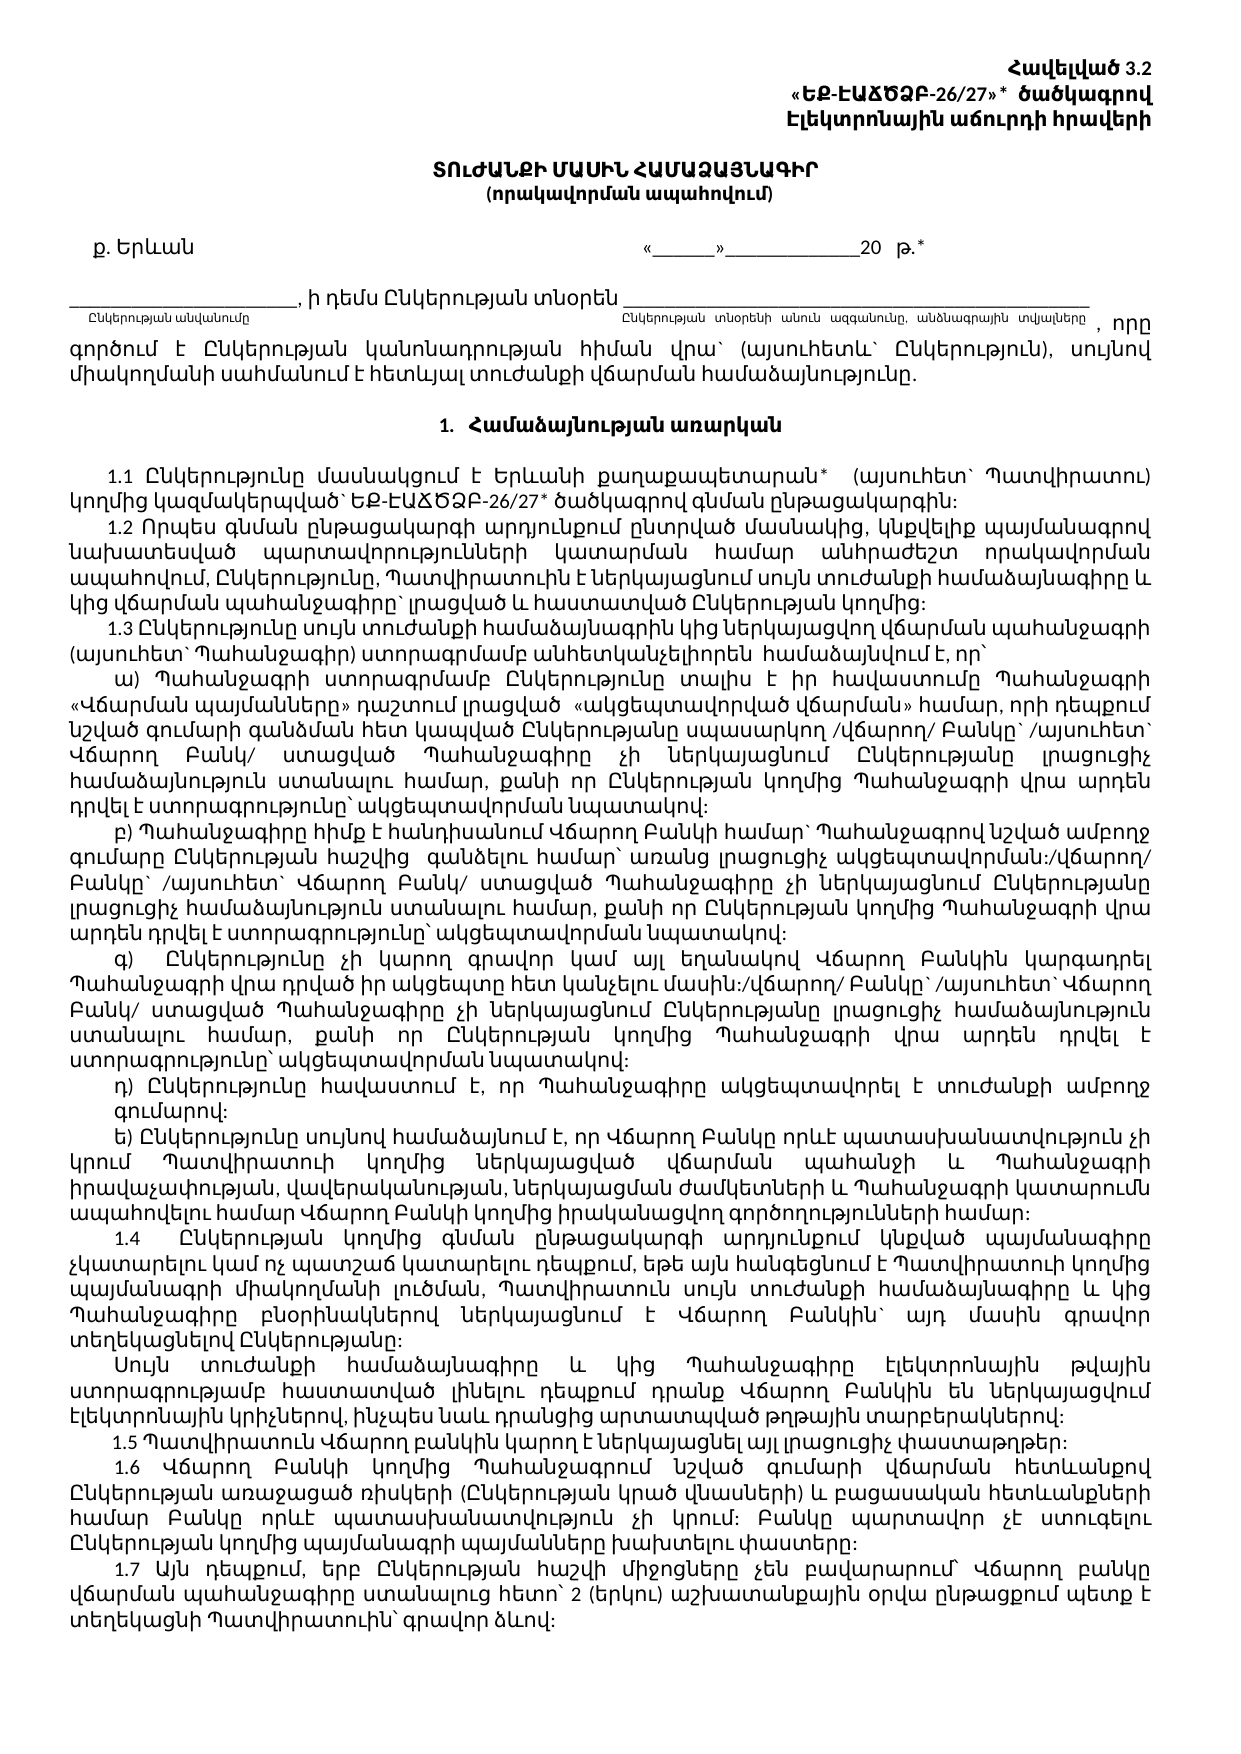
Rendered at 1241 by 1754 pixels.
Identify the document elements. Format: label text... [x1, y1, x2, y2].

text «ԵՔ-ԷԱՃԾՁԲ-26/27»* ծածկագրով [69, 81, 1152, 106]
text 1.6 Վճարող Բանկի կողմից Պահանջագրում նշված գումարի վճարման հետևանքով Ընկերության առաջացած ռիսկերի (Ընկերության կրած վնասների) և բացասական հետևանքների համար Բանկը որևէ պատասխանատվություն չի կրում: Բանկը պարտավոր չէ ստուգելու Ընկերության կողմից պայմանագրի պայմանները խախտելու փաստերը: [69, 1454, 1152, 1556]
text 1.2 Որպես գնման ընթացակարգի արդյունքում ընտրված մասնակից, կնքվելիք պայմանագրով նախատեսված պարտավորությունների կատարման համար անհրաժեշտ որակավորման ապահովում, Ընկերությունը, Պատվիրատուին է ներկայացնում սույն տուժանքի համաձայնագիրը և կից վճարման պահանջագիրը` լրացված և հաստատված Ընկերության կողմից: [69, 514, 1152, 616]
text (որակավորման ապահովում) [69, 183, 1152, 206]
text 1.4 Ընկերության կողմից գնման ընթացակարգի արդյունքում կնքված պայմանագիրը չկատարելու կամ ոչ պատշաճ կատարելու դեպքում, եթե այն հանգեցնում է Պատվիրատուի կողմից պայմանագրի միակողմանի լուծման, Պատվիրատուն սույն տուժանքի համաձայնագիրը և կից Պահանջագիրը բնօրինակներով ներկայացնում է Վճարող Բանկին` այդ մասին գրավոր տեղեկացնելով Ընկերությանը: [69, 1226, 1152, 1353]
text Ընկերության անվանումը Ընկերության տնօրենի անուն ազգանունը, անձնագրային տվյալները , որը գործում է Ընկերության կանոնադրության հիման վրա` (այսուհետև` Ընկերություն), սույնով միակողմանի սահմանում է հետևյալ տուժանքի վճարման համաձայնությունը. [69, 311, 1152, 387]
text դ) Ընկերությունը հավաստում է, որ Պահանջագիրը ակցեպտավորել է տուժանքի ամբողջ գումարով: [113, 1073, 1152, 1124]
text գ) Ընկերությունը չի կարող գրավոր կամ այլ եղանակով Վճարող Բանկին կարգադրել Պահանջագրի վրա դրված իր ակցեպտը հետ կանչելու մասին:/վճարող/ Բանկը` /այսուհետ` Վճարող Բանկ/ ստացված Պահանջագիրը չի ներկայացնում Ընկերությանը լրացուցիչ համաձայնություն ստանալու համար, քանի որ Ընկերության կողմից Պահանջագրի վրա արդեն դրվել է ստորագրությունը՝ ակցեպտավորման նպատակով: [69, 946, 1152, 1073]
text 1. Համաձայնության առարկան [69, 412, 1152, 438]
text 1.5 Պատվիրատուն Վճարող բանկին կարող է ներկայացնել այլ լրացուցիչ փաստաթղթեր: [69, 1429, 1152, 1454]
text 1.7 Այն դեպքում, երբ Ընկերության հաշվի միջոցները չեն բավարարում՝ Վճարող բանկը վճարման պահանջագիրը ստանալուց հետո՝ 2 (երկու) աշխատանքային օրվա ընթացքում պետք է տեղեկացնի Պատվիրատուին՝ գրավոր ձևով: [69, 1556, 1152, 1632]
text ք. Երևան «______»_____________20 թ.* [69, 234, 1152, 260]
text ՏՈւԺԱՆՔԻ ՄԱՍԻՆ ՀԱՄԱՁԱՅՆԱԳԻՐ [69, 157, 1152, 183]
text Հավելված 3.2 [69, 56, 1152, 81]
text ե) Ընկերությունը սույնով համաձայնում է, որ Վճարող Բանկը որևէ պատասխանատվություն չի կրում Պատվիրատուի կողմից ներկայացված վճարման պահանջի և Պահանջագրի իրավաչափության, վավերականության, ներկայացման ժամկետների և Պահանջագրի կատարումն ապահովելու համար Վճարող Բանկի կողմից իրականացվող գործողությունների համար: [69, 1124, 1152, 1226]
text 1.3 Ընկերությունը սույն տուժանքի համաձայնագրին կից ներկայացվող վճարման պահանջագրի (այսուհետ` Պահանջագիր) ստորագրմամբ անհետկանչելիորեն համաձայնվում է, որ՝ [69, 616, 1152, 666]
text Սույն տուժանքի համաձայնագիրը և կից Պահանջագիրը էլեկտրոնային թվային ստորագրությամբ հաստատված լինելու դեպքում դրանք Վճարող Բանկին են ներկայացվում էլեկտրոնային կրիչներով, ինչպես նաև դրանցից արտատպված թղթային տարբերակներով: [69, 1353, 1152, 1429]
text ա) Պահանջագրի ստորագրմամբ Ընկերությունը տալիս է իր հավաստումը Պահանջագրի «Վճարման պայմանները» դաշտում լրացված «ակցեպտավորված վճարման» համար, որի դեպքում նշված գումարի գանձման հետ կապված Ընկերությանը սպասարկող /վճարող/ Բանկը` /այսուհետ` Վճարող Բանկ/ ստացված Պահանջագիրը չի ներկայացնում Ընկերությանը լրացուցիչ համաձայնություն ստանալու համար, քանի որ Ընկերության կողմից Պահանջագրի վրա արդեն դրվել է ստորագրությունը՝ ակցեպտավորման նպատակով: [69, 666, 1152, 819]
text ______________________, ի դեմս Ընկերության տնօրեն _____________________________________________ [69, 285, 1152, 311]
text Էլեկտրոնային աճուրդի հրավերի [69, 106, 1152, 132]
text 1.1 Ընկերությունը մասնակցում է Երևանի քաղաքապետարան* (այսուհետ` Պատվիրատու) կողմից կազմակերպված` ԵՔ-ԷԱՃԾՁԲ-26/27* ծածկագրով գնման ընթացակարգին: [69, 463, 1152, 514]
text բ) Պահանջագիրը հիմք է հանդիսանում Վճարող Բանկի համար` Պահանջագրով նշված ամբողջ գումարը Ընկերության հաշվից գանձելու համար՝ առանց լրացուցիչ ակցեպտավորման:/վճարող/ Բանկը` /այսուհետ` Վճարող Բանկ/ ստացված Պահանջագիրը չի ներկայացնում Ընկերությանը լրացուցիչ համաձայնություն ստանալու համար, քանի որ Ընկերության կողմից Պահանջագրի վրա արդեն դրվել է ստորագրությունը՝ ակցեպտավորման նպատակով: [69, 819, 1152, 946]
